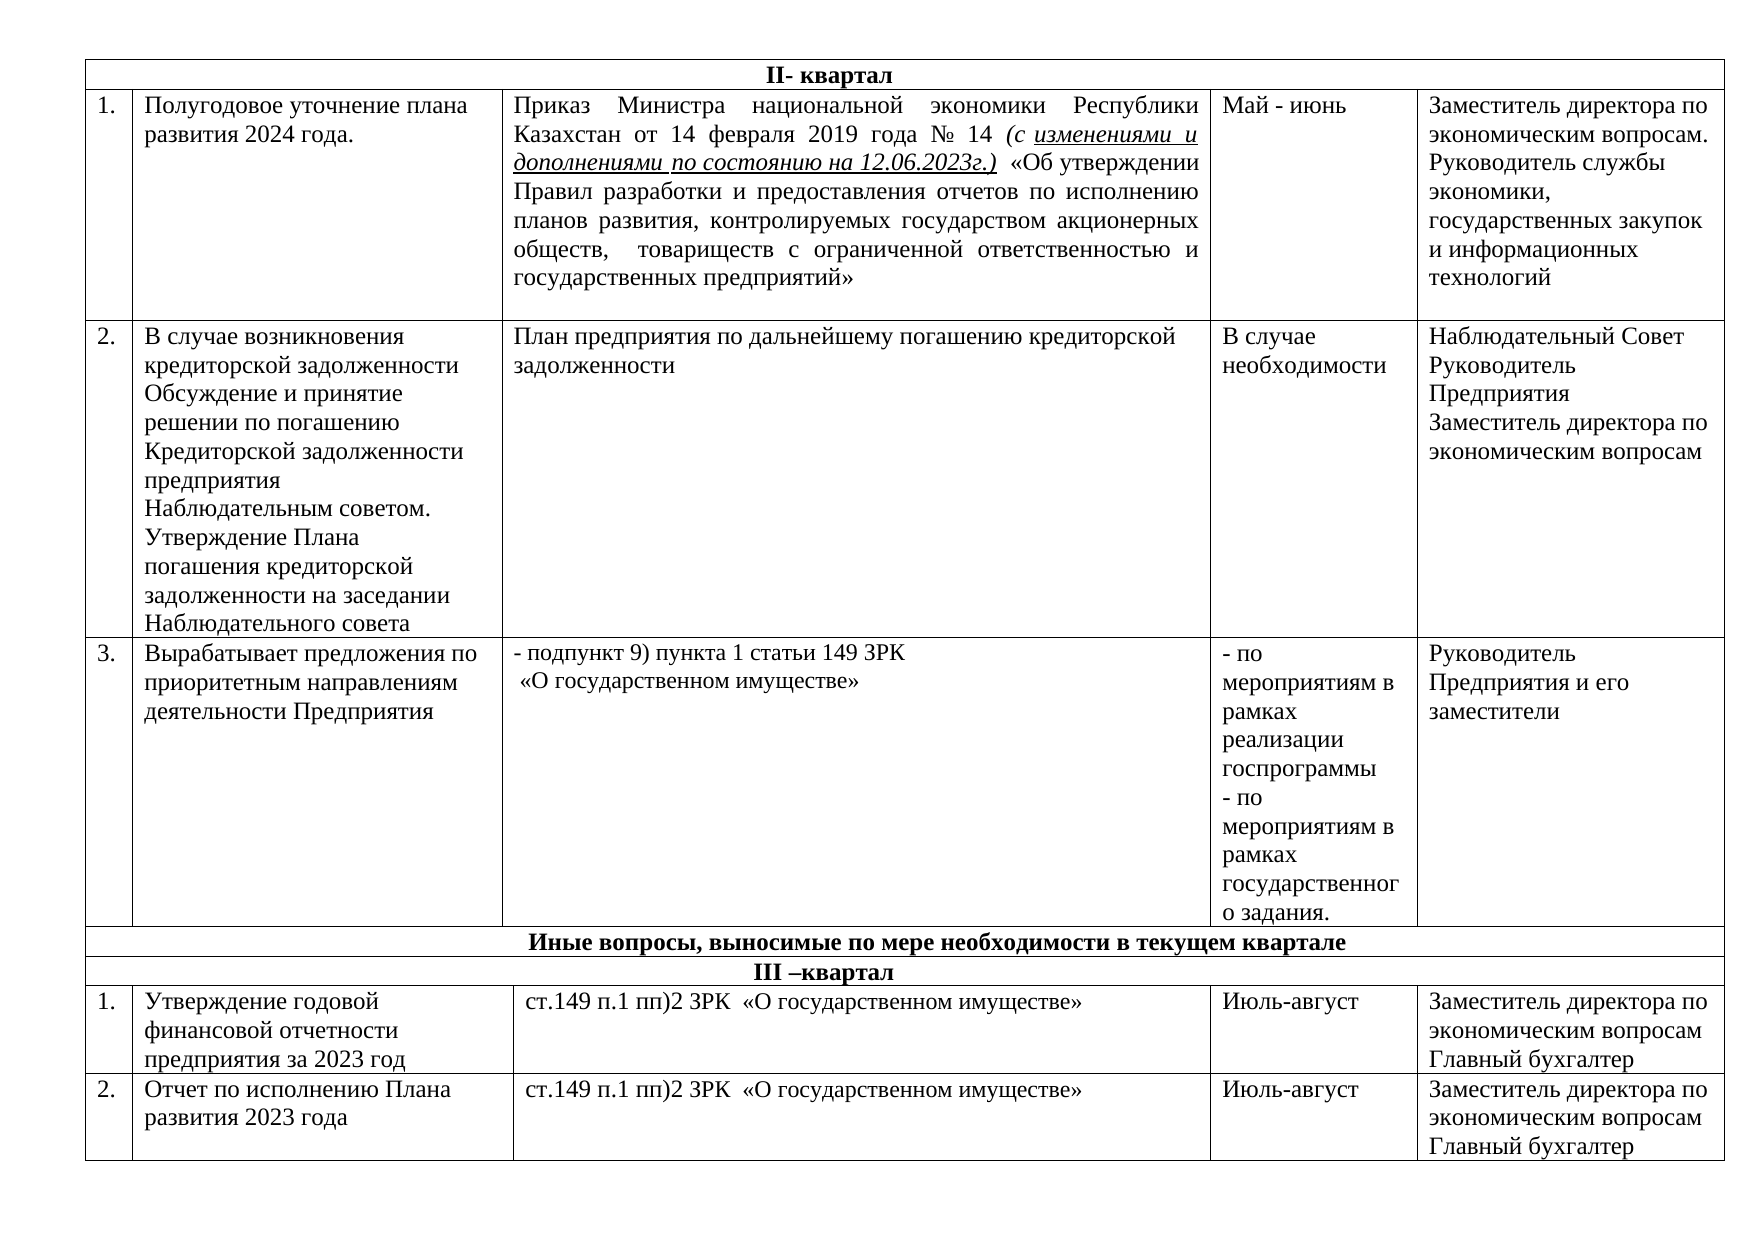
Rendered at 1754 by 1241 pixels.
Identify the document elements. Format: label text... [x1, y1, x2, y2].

table_cell 2. [86, 1074, 132, 1160]
table_cell В случае необходимости [1211, 321, 1417, 637]
table_cell Вырабатывает предложения по приоритетным направлениям деятельности Предприятия [133, 638, 502, 926]
table_cell План предприятия по дальнейшему погашению кредиторской задолженности [503, 321, 1210, 637]
table_cell Руководитель Предприятия и его заместители [1418, 638, 1724, 926]
table_cell Июль-август [1211, 986, 1417, 1073]
table_cell ст.149 п.1 пп)2 ЗРК «О государственном имуществе» [514, 986, 1210, 1073]
table_cell Полугодовое уточнение плана развития 2024 года. [133, 90, 502, 320]
table_cell Наблюдательный Совет Руководитель Предприятия Заместитель директора по экономическим вопросам [1418, 321, 1724, 637]
table_cell ст.149 п.1 пп)2 ЗРК «О государственном имуществе» [514, 1074, 1210, 1160]
table_cell 3. [86, 638, 132, 926]
table_cell Июль-август [1211, 1074, 1417, 1160]
table_cell Иные вопросы, выносимые по мере необходимости в текущем квартале [86, 927, 1724, 956]
table_cell Май - июнь [1211, 90, 1417, 320]
table_cell - подпункт 9) пункта 1 статьи 149 ЗРК «О государственном имуществе» [503, 638, 1210, 926]
table_cell III –квартал [86, 957, 1724, 985]
table_cell II- квартал [86, 60, 1724, 89]
table_cell - по мероприятиям в рамках реализации госпрограммы - по мероприятиям в рамках государственного задания. [1211, 638, 1417, 926]
table_cell Заместитель директора по экономическим вопросам. Руководитель службы экономики, государственных закупок и информационных технологий [1418, 90, 1724, 320]
table_cell Утверждение годовой финансовой отчетности предприятия за 2023 год [133, 986, 513, 1073]
table_cell Отчет по исполнению Плана развития 2023 года [133, 1074, 513, 1160]
table_cell Приказ Министра национальной экономики Республики Казахстан от 14 февраля 2019 года № 14 (с изменениями и дополнениями по состоянию на 12.06.2023г.) «Об утверждении Правил разработки и предоставления отчетов по исполнению планов развития, контролируемых государством акционерных обществ, товариществ с ограниченной ответственностью и государственных предприятий» [503, 90, 1210, 320]
table_cell 2. [86, 321, 132, 637]
table_cell Заместитель директора по экономическим вопросам Главный бухгалтер [1418, 986, 1724, 1073]
table_cell 1. [86, 90, 132, 320]
table_cell В случае возникновения кредиторской задолженности Обсуждение и принятие решении по погашению Кредиторской задолженности предприятия Наблюдательным советом. Утверждение Плана погашения кредиторской задолженности на заседании Наблюдательного совета [133, 321, 502, 637]
table_cell Заместитель директора по экономическим вопросам Главный бухгалтер [1418, 1074, 1724, 1160]
table_cell 1. [86, 986, 132, 1073]
